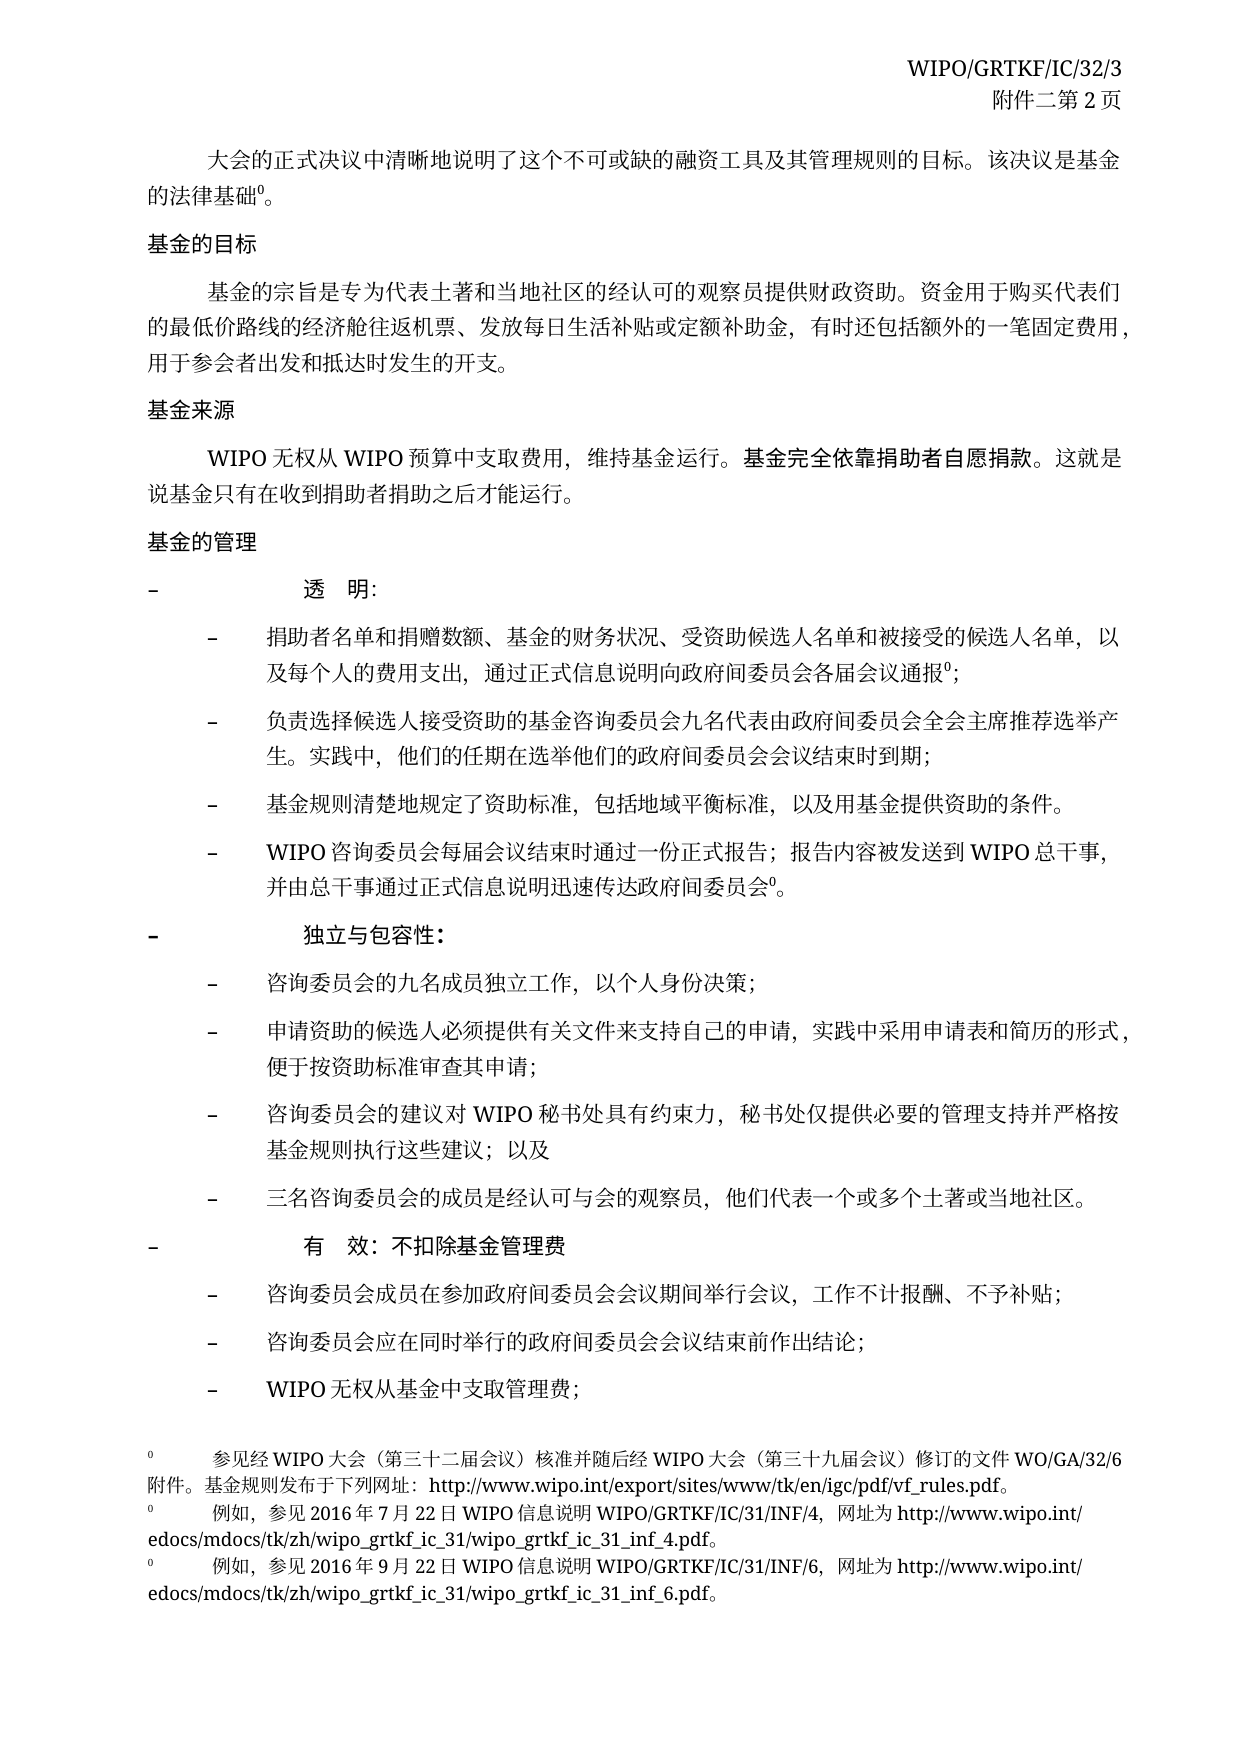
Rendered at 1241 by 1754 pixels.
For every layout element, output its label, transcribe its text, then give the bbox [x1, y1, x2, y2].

list WIPO无权从基金中支取管理费； [207, 1369, 1122, 1404]
text WIPO无权从WIPO预算中支取费用，维持基金运行。基金完全依靠捐助者自愿捐款。这就是说基金只有在收到捐助者捐助之后才能运行。 [148, 438, 1122, 508]
list 有 效：不扣除基金管理费 [148, 1225, 1122, 1261]
list 基金规则清楚地规定了资助标准，包括地域平衡标准，以及用基金提供资助的条件。 [207, 783, 1122, 819]
list 咨询委员会的九名成员独立工作，以个人身份决策； [207, 963, 1122, 998]
list 独立与包容性： [148, 915, 1122, 950]
list 申请资助的候选人必须提供有关文件来支持自己的申请，实践中采用申请表和简历的形式，便于按资助标准审查其申请； [207, 1011, 1122, 1081]
list 三名咨询委员会的成员是经认可与会的观察员，他们代表一个或多个土著或当地社区。 [207, 1177, 1122, 1213]
text 基金的管理 [148, 521, 1122, 556]
list 透 明： [148, 569, 1122, 604]
text 基金的宗旨是专为代表土著和当地社区的经认可的观察员提供财政资助。资金用于购买代表们的最低价路线的经济舱往返机票、发放每日生活补贴或定额补助金，有时还包括额外的一笔固定费用，用于参会者出发和抵达时发生的开支。 [148, 271, 1122, 377]
list 捐助者名单和捐赠数额、基金的财务状况、受资助候选人名单和被接受的候选人名单，以及每个人的费用支出，通过正式信息说明向政府间委员会各届会议通报； [207, 617, 1122, 688]
text 大会的正式决议中清晰地说明了这个不可或缺的融资工具及其管理规则的目标。该决议是基金的法律基础。 [148, 140, 1122, 211]
list WIPO咨询委员会每届会议结束时通过一份正式报告；报告内容被发送到WIPO总干事，并由总干事通过正式信息说明迅速传达政府间委员会。 [207, 831, 1122, 902]
text 基金的目标 [148, 223, 1122, 258]
list 咨询委员会成员在参加政府间委员会会议期间举行会议，工作不计报酬、不予补贴； [207, 1273, 1122, 1308]
list 咨询委员会的建议对WIPO秘书处具有约束力，秘书处仅提供必要的管理支持并严格按基金规则执行这些建议；以及 [207, 1094, 1122, 1165]
text 基金来源 [148, 390, 1122, 425]
list 负责选择候选人接受资助的基金咨询委员会九名代表由政府间委员会全会主席推荐选举产生。实践中，他们的任期在选举他们的政府间委员会会议结束时到期； [207, 700, 1122, 771]
list 咨询委员会应在同时举行的政府间委员会会议结束前作出结论； [207, 1321, 1122, 1356]
